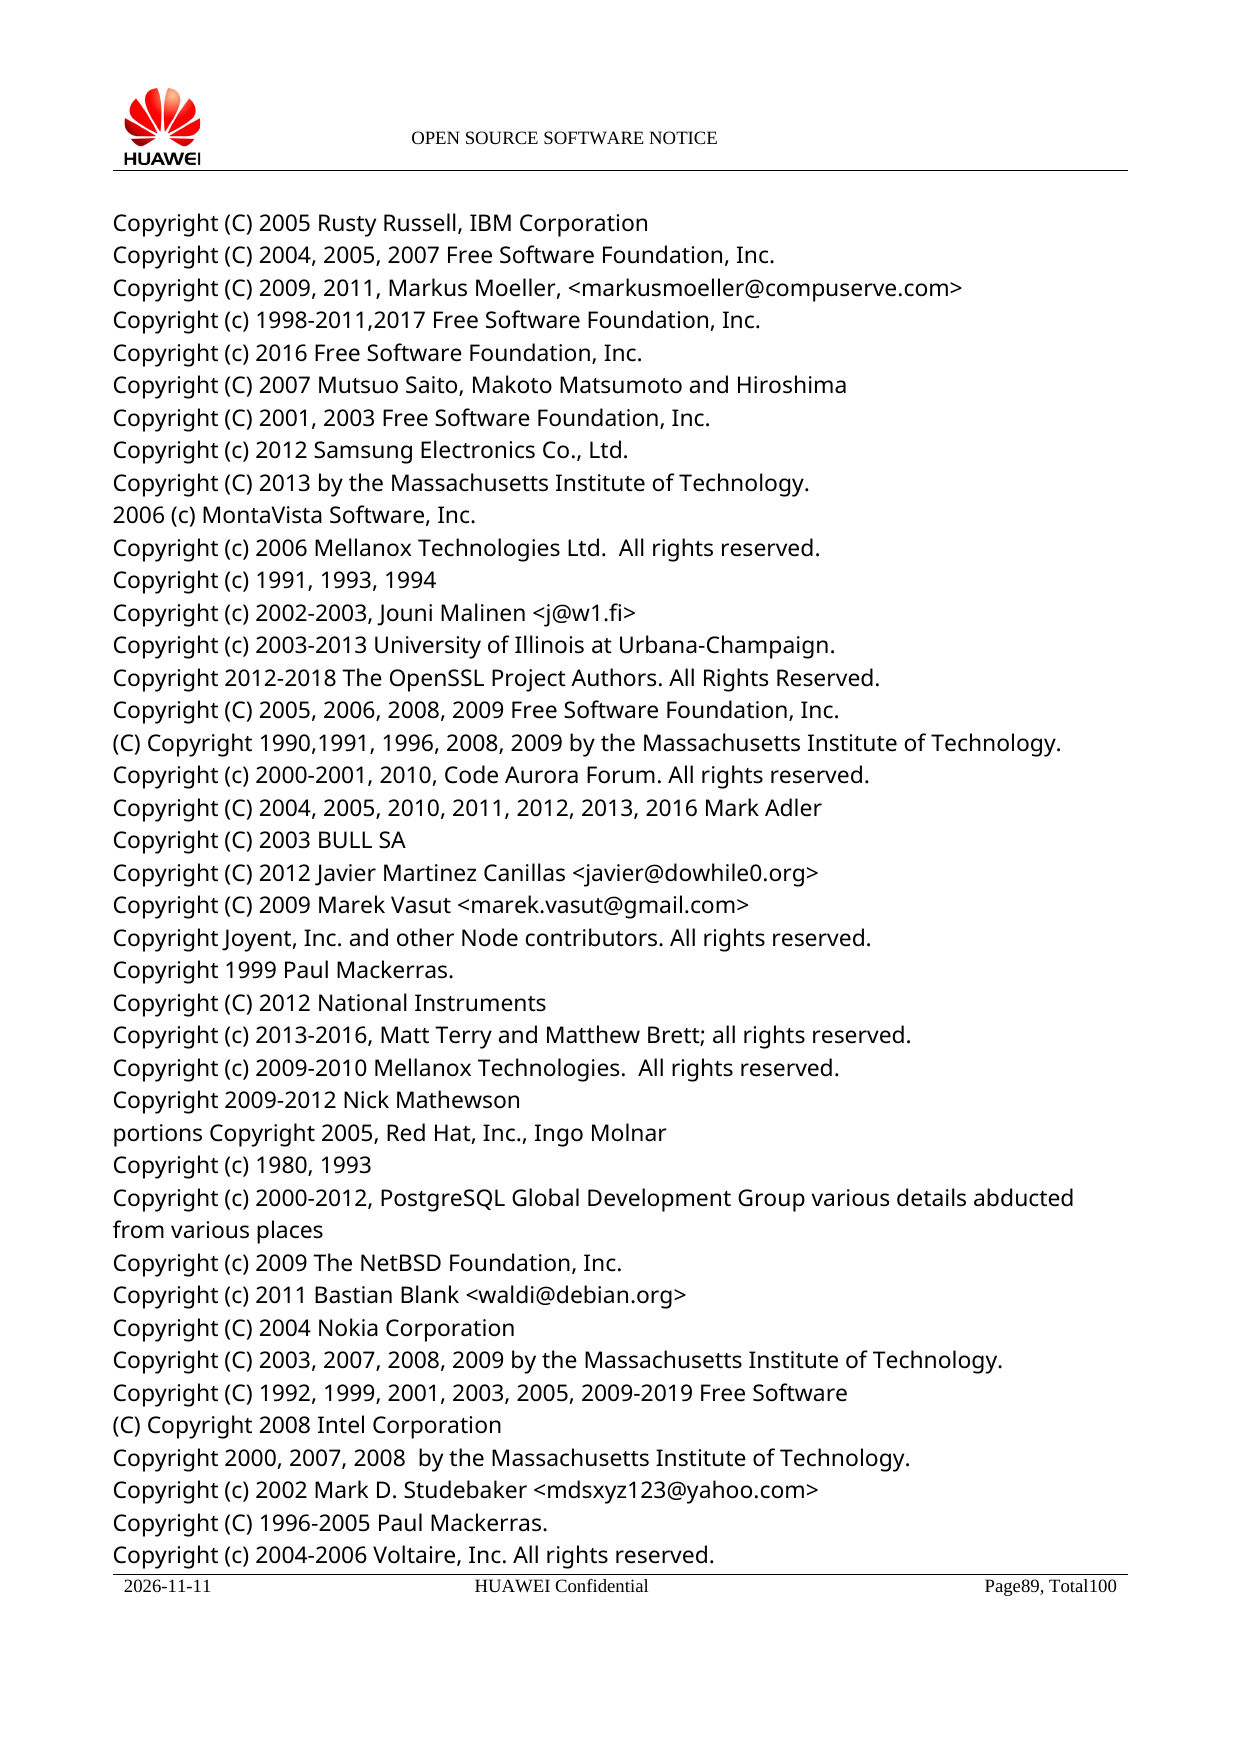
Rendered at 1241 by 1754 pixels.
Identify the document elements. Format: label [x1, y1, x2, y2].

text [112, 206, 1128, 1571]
picture [124, 88, 201, 165]
